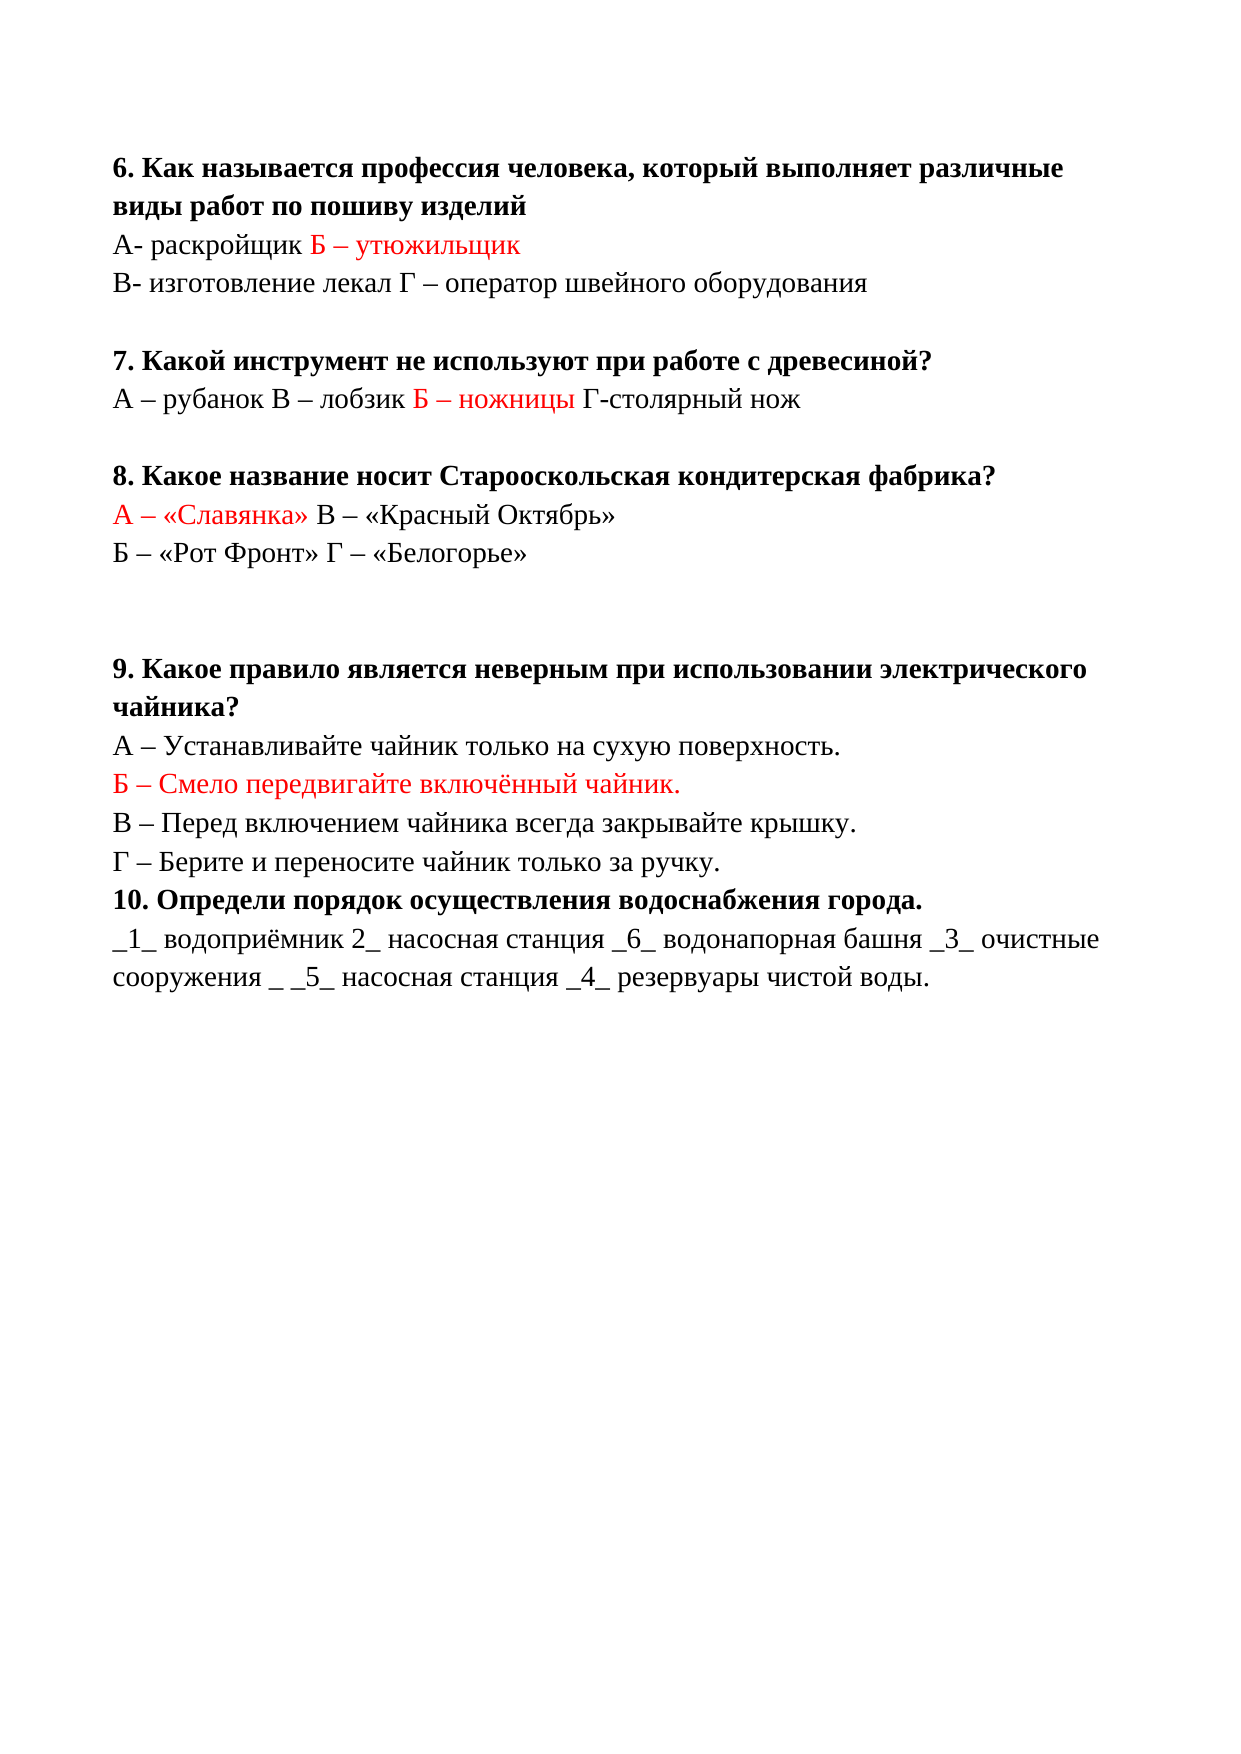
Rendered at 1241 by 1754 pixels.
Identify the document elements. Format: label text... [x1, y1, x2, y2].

text А – Устанавливайте чайник только на сухую поверхность. [112, 728, 1128, 762]
text А – «Славянка» В – «Красный Октябрь» [112, 497, 1128, 530]
text 10. Определи порядок осуществления водоснабжения города. [112, 882, 1128, 916]
text А- раскройщик Б – утюжильщик [112, 227, 1128, 261]
text _1_ водоприёмник 2_ насосная станция _6_ водонапорная башня _3_ очистные сооружения _ _5_ насосная станция _4_ резервуары чистой воды. [112, 921, 1128, 993]
text 9. Какое правило является неверным при использовании электрического чайника? [112, 651, 1128, 723]
text 7. Какой инструмент не используют при работе с древесиной? [112, 343, 1128, 376]
text В – Перед включением чайника всегда закрывайте крышку. [112, 805, 1128, 839]
text Б – Смело передвигайте включённый чайник. [112, 767, 1128, 800]
text 8. Какое название носит Старооскольская кондитерская фабрика? [112, 458, 1128, 492]
text Г – Берите и переносите чайник только за ручку. [112, 844, 1128, 877]
text 6. Как называется профессия человека, который выполняет различные виды работ по пошиву изделий [112, 150, 1128, 222]
text В- изготовление лекал Г – оператор швейного оборудования [112, 266, 1128, 299]
text А – рубанок В – лобзик Б – ножницы Г-столярный нож [112, 381, 1128, 415]
text Б – «Рот Фронт» Г – «Белогорье» [112, 535, 1128, 569]
